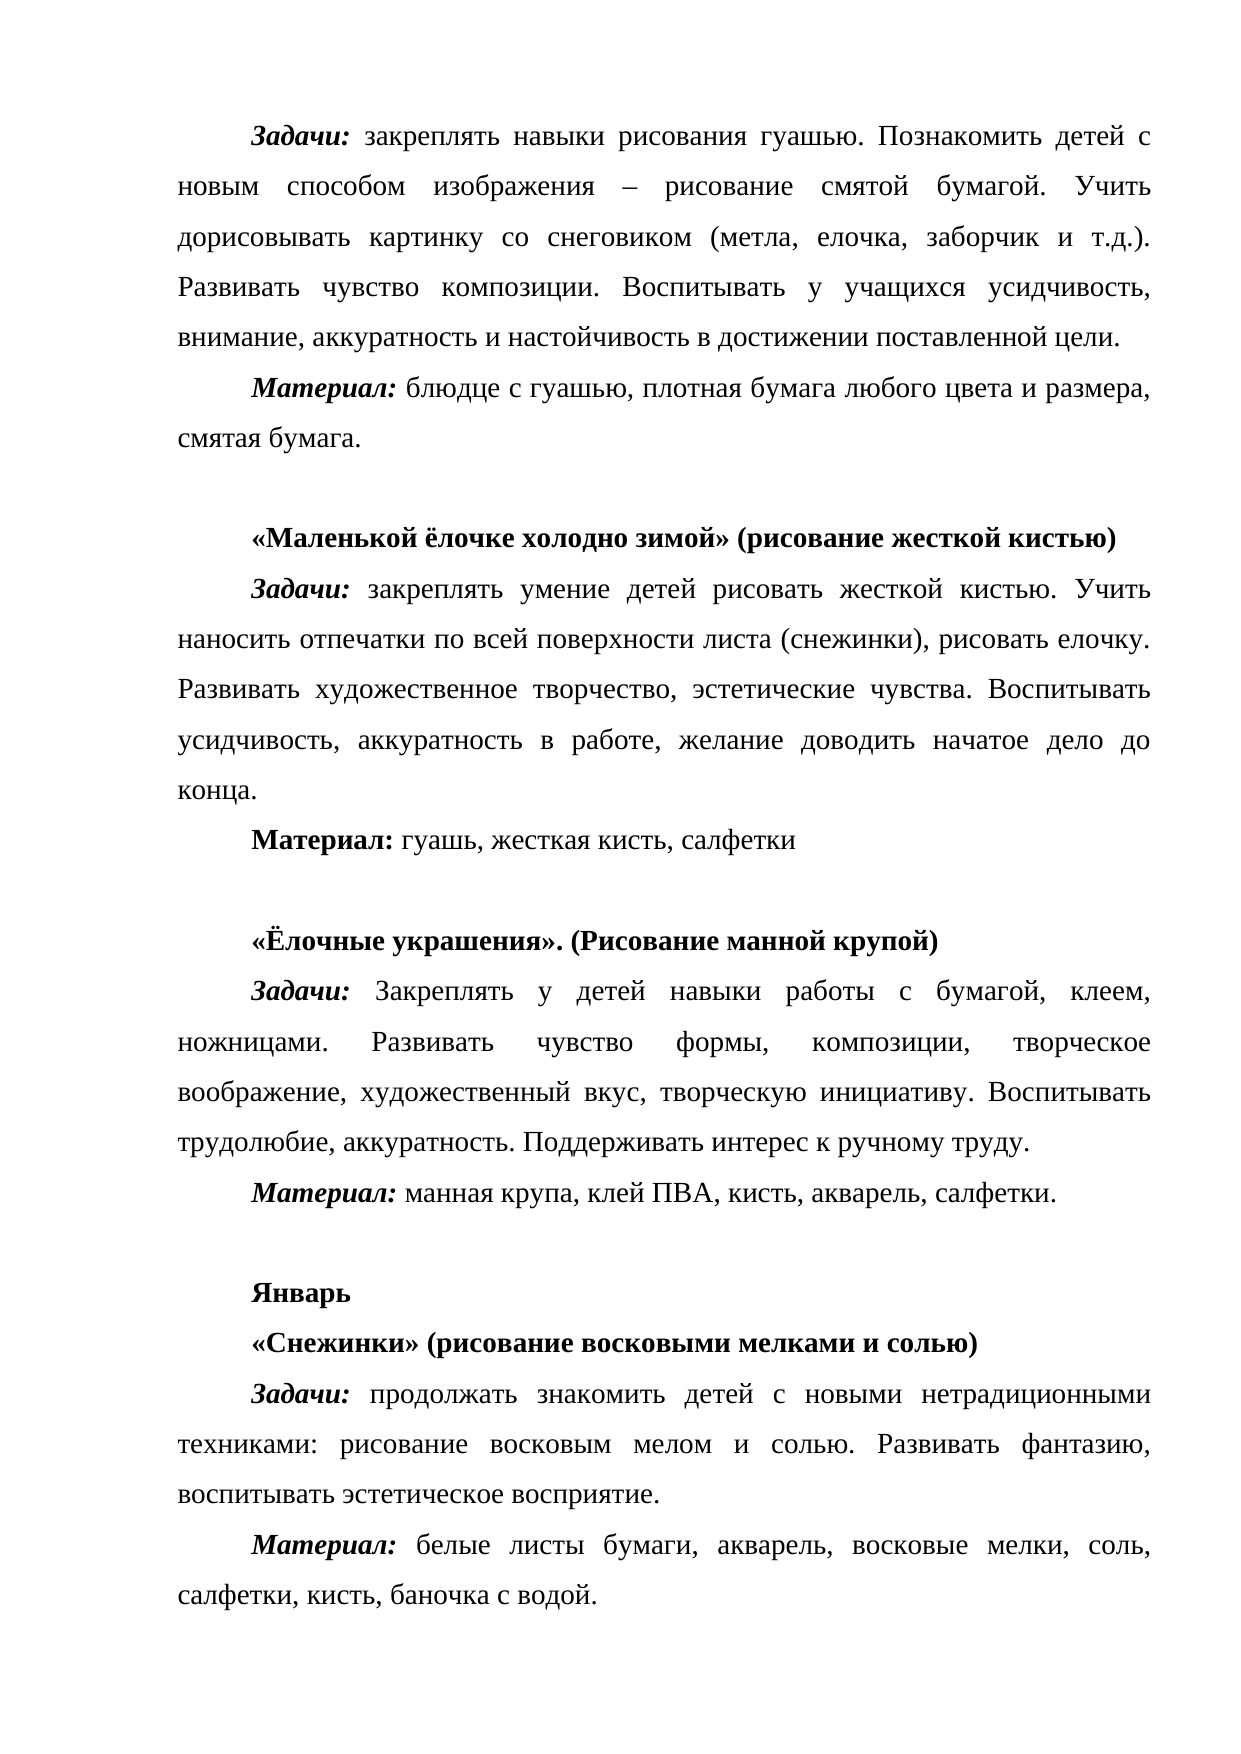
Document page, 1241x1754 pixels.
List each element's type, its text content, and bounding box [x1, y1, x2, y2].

text Материал: блюдце с гуашью, плотная бумага любого цвета и размера, смятая бумага. [177, 370, 1152, 453]
text «Ёлочные украшения». (Рисование манной крупой) [177, 923, 1152, 957]
text Материал: манная крупа, клей ПВА, кисть, акварель, салфетки. [177, 1175, 1152, 1208]
text «Снежинки» (рисование восковыми мелками и солью) [177, 1326, 1152, 1359]
text «Маленькой ёлочке холодно зимой» (рисование жесткой кистью) [177, 521, 1152, 554]
text Январь [177, 1275, 1152, 1309]
text Материал: гуашь, жесткая кисть, салфетки [177, 822, 1152, 856]
text Материал: белые листы бумаги, акварель, восковые мелки, соль, салфетки, кисть, баночка с водой. [177, 1527, 1152, 1611]
text Задачи: продолжать знакомить детей с новыми нетрадиционными техниками: рисование восковым мелом и солью. Развивать фантазию, воспитывать эстетическое восприятие. [177, 1376, 1152, 1510]
text Задачи: Закреплять у детей навыки работы с бумагой, клеем, ножницами. Развивать чувство формы, композиции, творческое воображение, художественный вкус, творческую инициативу. Воспитывать трудолюбие, аккуратность. Поддерживать интерес к ручному труду. [177, 973, 1152, 1158]
text Задачи: закреплять умение детей рисовать жесткой кистью. Учить наносить отпечатки по всей поверхности листа (снежинки), рисовать елочку. Развивать художественное творчество, эстетические чувства. Воспитывать усидчивость, аккуратность в работе, желание доводить начатое дело до конца. [177, 571, 1152, 806]
text Задачи: закреплять навыки рисования гуашью. Познакомить детей с новым способом изображения – рисование смятой бумагой. Учить дорисовывать картинку со снеговиком (метла, елочка, заборчик и т.д.). Развивать чувство композиции. Воспитывать у учащихся усидчивость, внимание, аккуратность и настойчивость в достижении поставленной цели. [177, 118, 1152, 353]
